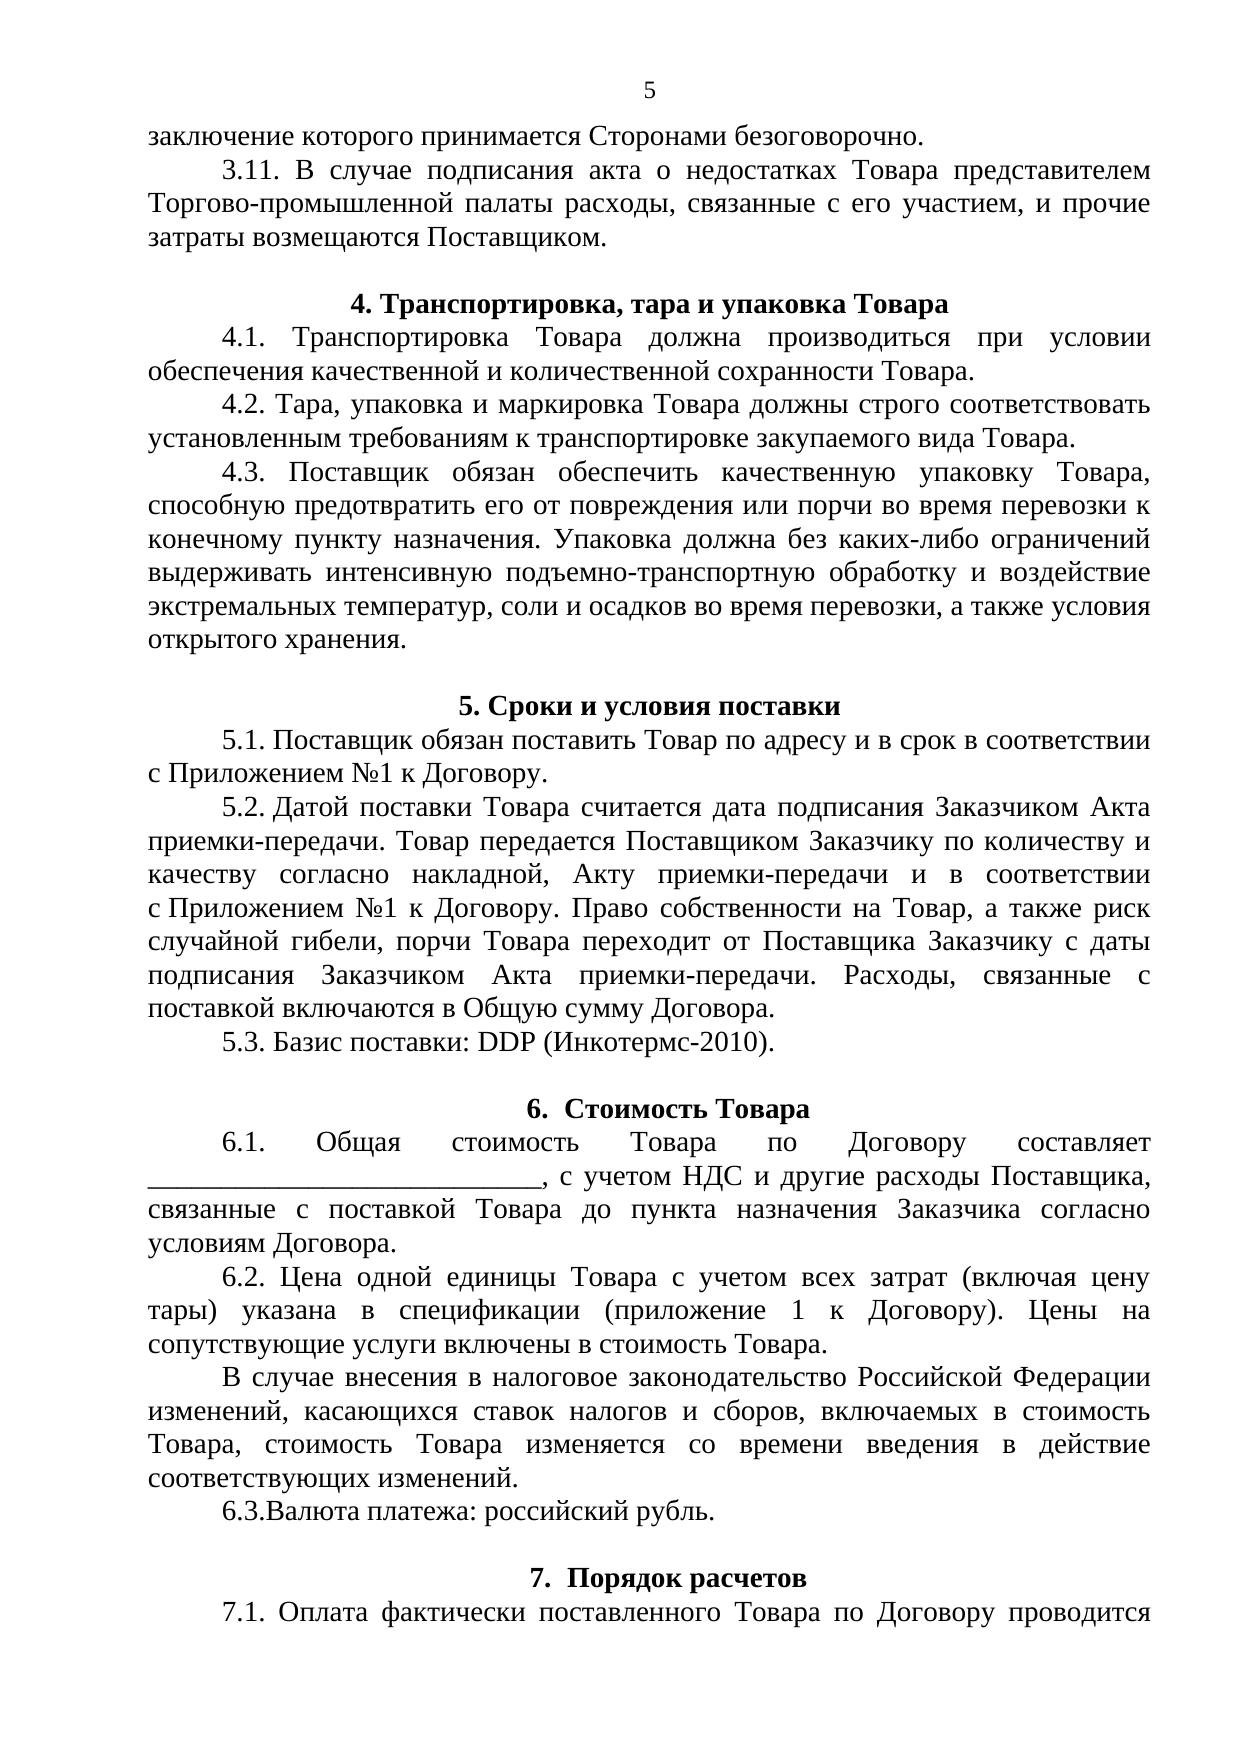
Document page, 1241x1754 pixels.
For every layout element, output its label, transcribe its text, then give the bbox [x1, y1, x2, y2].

text 5. Сроки и условия поставки [148, 688, 1152, 722]
text 4. Транспортировка, тара и упаковка Товара [148, 286, 1152, 319]
text 6.2. Цена одной единицы Товара с учетом всех затрат (включая цену тары) указана в спецификации (приложение 1 к Договору). Цены на сопутствующие услуги включены в стоимость Товара. [148, 1259, 1152, 1359]
text 4.3. Поставщик обязан обеспечить качественную упаковку Товара, способную предотвратить его от повреждения или порчи во время перевозки к конечному пункту назначения. Упаковка должна без каких-либо ограничений выдерживать интенсивную подъемно-транспортную обработку и воздействие экстремальных температур, соли и осадков во время перевозки, а также условия открытого хранения. [148, 454, 1152, 655]
list Стоимость Товара [185, 1091, 1152, 1124]
text 4.1. Транспортировка Товара должна производиться при условии обеспечения качественной и количественной сохранности Товара. [148, 319, 1152, 387]
text 3.11. В случае подписания акта о недостатках Товара представителем Торгово-промышленной палаты расходы, связанные с его участием, и прочие затраты возмещаются Поставщиком. [148, 152, 1152, 252]
text 5.2. Датой поставки Товара считается дата подписания Заказчиком Акта приемки-передачи. Товар передается Поставщиком Заказчику по количеству и качеству согласно накладной, Акту приемки-передачи и в соответствии с Приложением №1 к Договору. Право собственности на Товар, а также риск случайной гибели, порчи Товара переходит от Поставщика Заказчику с даты подписания Заказчиком Акта приемки-передачи. Расходы, связанные с поставкой включаются в Общую сумму Договора. [148, 789, 1152, 1024]
text 6.1. Общая стоимость Товара по Договору составляет ___________________________, с учетом НДС и другие расходы Поставщика, связанные с поставкой Товара до пункта назначения Заказчика согласно условиям Договора. [148, 1124, 1152, 1259]
text 4.2. Тара, упаковка и маркировка Товара должны строго соответствовать установленным требованиям к транспортировке закупаемого вида Товара. [148, 387, 1152, 454]
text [148, 1594, 1152, 1628]
list Порядок расчетов [185, 1561, 1152, 1594]
text 5.1. Поставщик обязан поставить Товар по адресу и в срок в соответствии с Приложением №1 к Договору. [148, 722, 1152, 789]
text 5.3. Базис поставки: DDP (Инкотермс-2010). [148, 1024, 1152, 1057]
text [148, 118, 1152, 152]
text 6.3.Валюта платежа: российский рубль. [222, 1493, 1152, 1527]
text В случае внесения в налоговое законодательство Российской Федерации изменений, касающихся ставок налогов и сборов, включаемых в стоимость Товара, стоимость Товара изменяется со времени введения в действие соответствующих изменений. [148, 1359, 1152, 1493]
